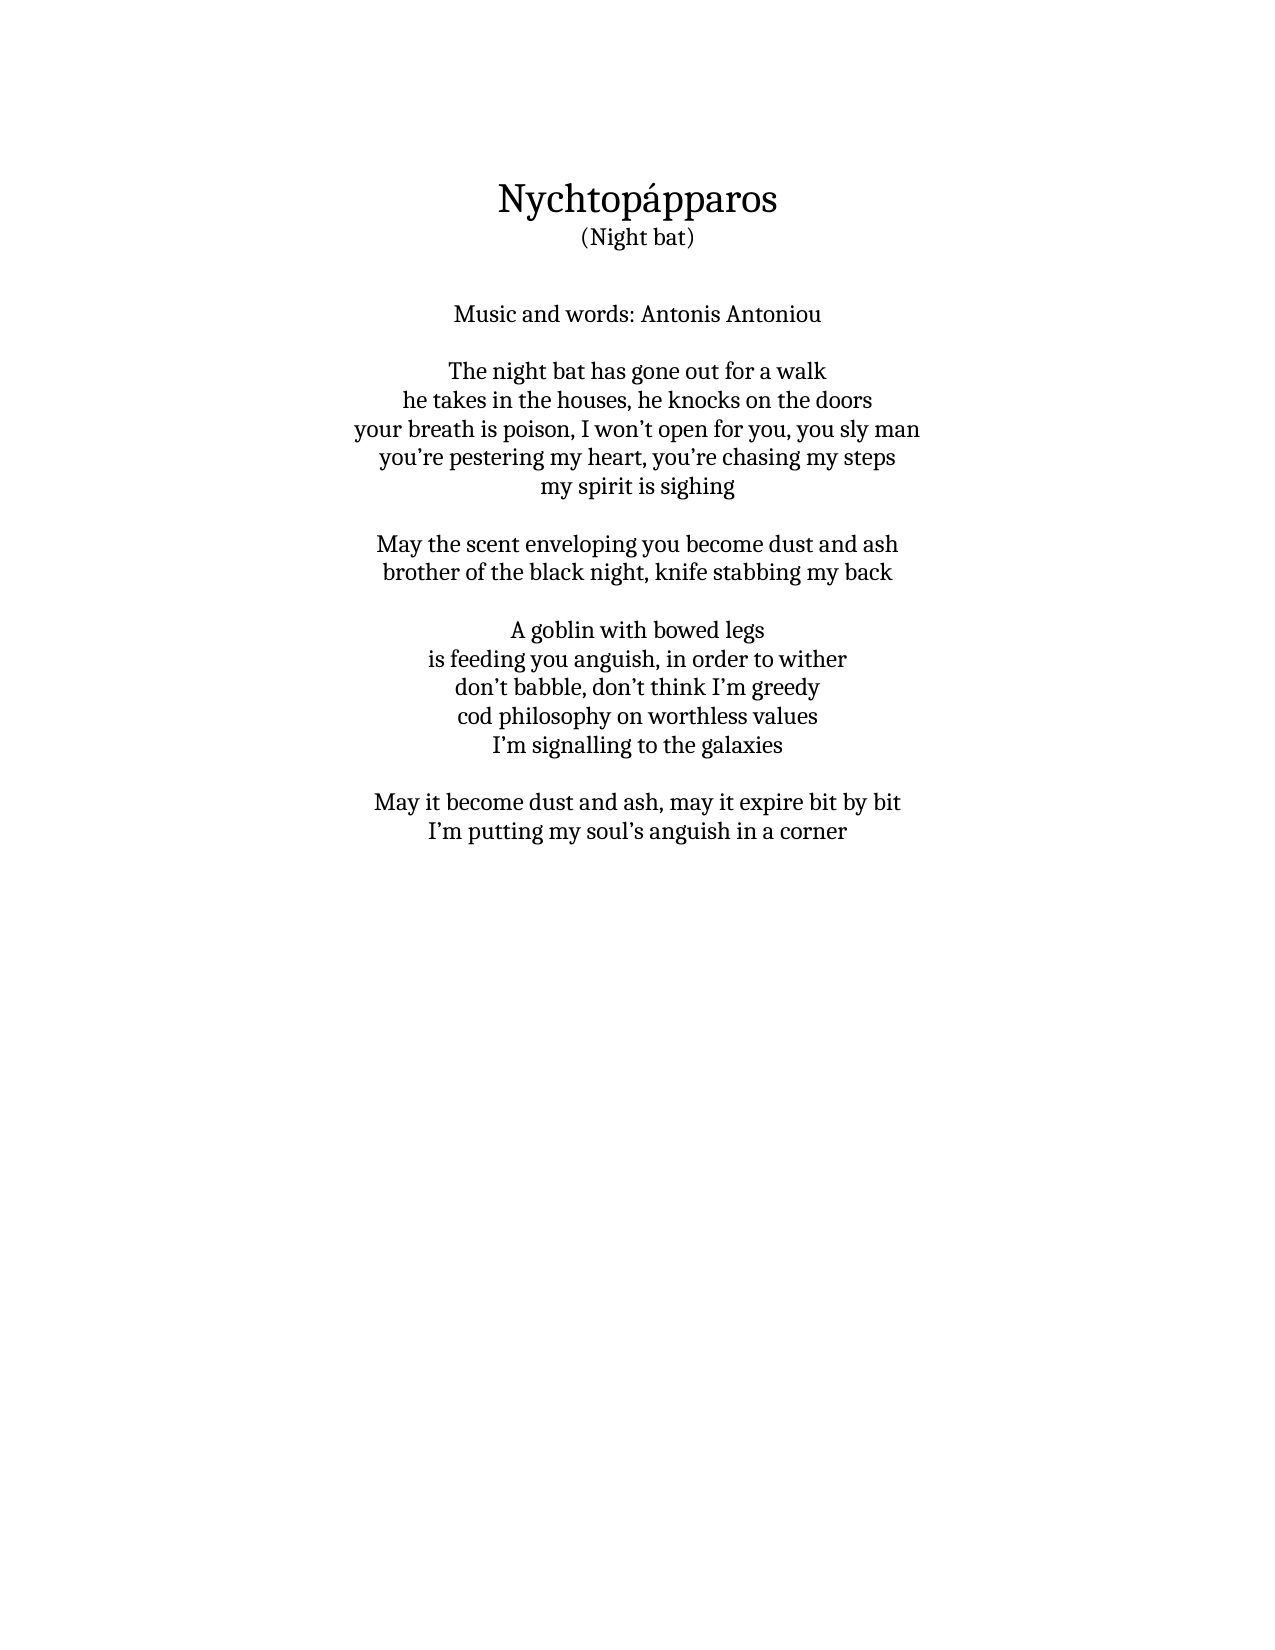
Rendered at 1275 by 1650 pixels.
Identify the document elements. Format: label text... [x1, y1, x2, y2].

text May it become dust and ash, may it expire bit by bit [150, 788, 1125, 817]
text is feeding you anguish, in order to wither [150, 644, 1125, 673]
text (Night bat) [150, 223, 1125, 252]
text my spirit is sighing [150, 472, 1125, 501]
text May the scent enveloping you become dust and ash [150, 529, 1125, 558]
text he takes in the houses, he knocks on the doors [150, 386, 1125, 414]
text cod philosophy on worthless values [150, 702, 1125, 731]
text you’re pestering my heart, you’re chasing my steps [150, 443, 1125, 472]
text Music and words: Antonis Antoniou [150, 299, 1125, 328]
text I’m putting my soul’s anguish in a corner [150, 817, 1125, 846]
text don’t babble, don’t think I’m greedy [150, 673, 1125, 702]
text A goblin with bowed legs [150, 616, 1125, 644]
text The night bat has gone out for a walk [150, 357, 1125, 386]
text brother of the black night, knife stabbing my back [150, 558, 1125, 587]
text your breath is poison, I won’t open for you, you sly man [150, 414, 1125, 443]
text I’m signalling to the galaxies [150, 731, 1125, 759]
subtitle Nychtopápparos [150, 175, 1125, 223]
